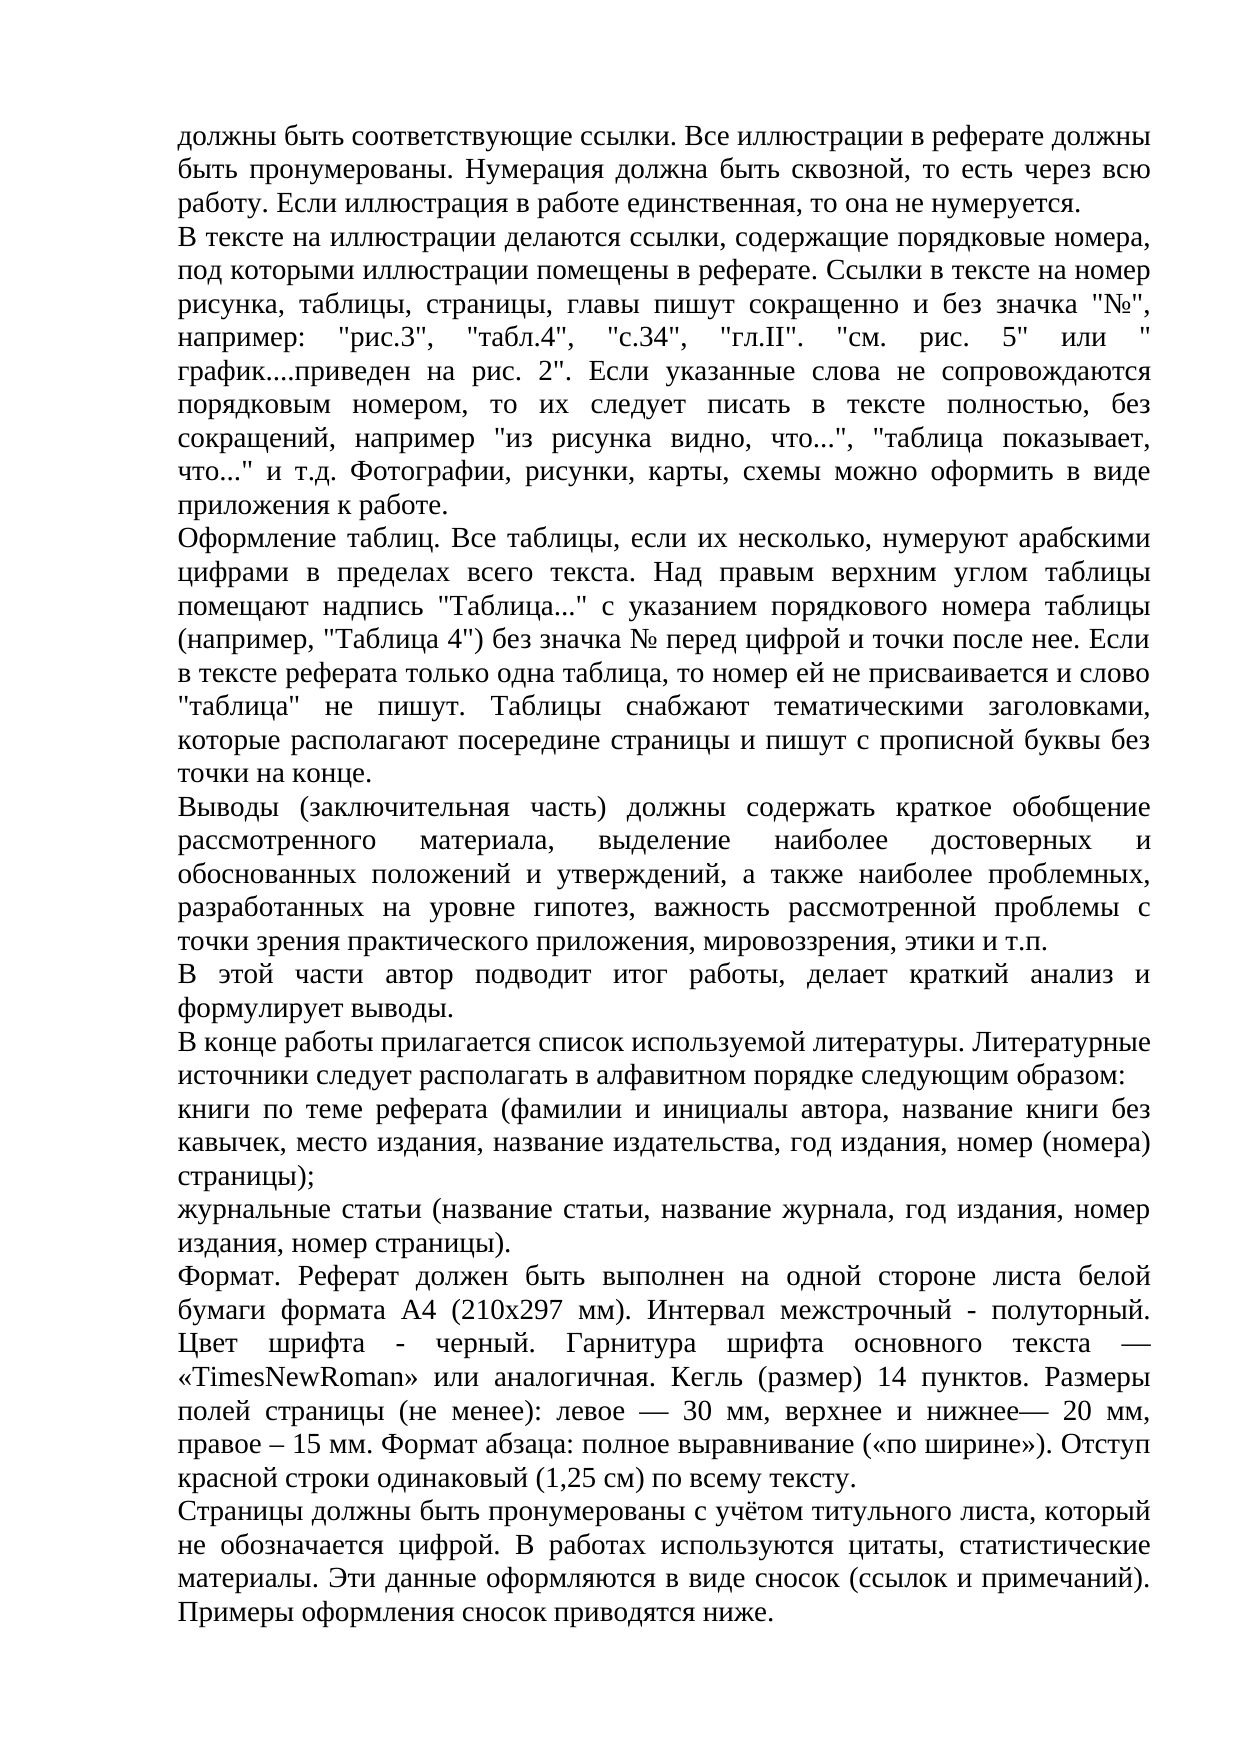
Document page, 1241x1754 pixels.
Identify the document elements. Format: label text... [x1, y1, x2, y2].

text журнальные статьи (название статьи, название журнала, год издания, номер издания, номер страницы). [177, 1191, 1152, 1258]
text В конце работы прилагается список используемой литературы. Литературные источники следует располагать в алфавитном порядке следующим образом: [177, 1024, 1152, 1091]
text Оформление таблиц. Все таблицы, если их несколько, нумеруют арабскими цифрами в пределах всего текста. Над правым верхним углом таблицы помещают надпись "Таблица..." с указанием порядкового номера таблицы (например, "Таблица 4") без значка № перед цифрой и точки после нее. Если в тексте реферата только одна таблица, то номер ей не присваивается и слово "таблица" не пишут. Таблицы снабжают тематическими заголовками, которые располагают посередине страницы и пишут с прописной буквы без точки на конце. [177, 521, 1152, 789]
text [177, 118, 1152, 219]
text книги по теме реферата (фамилии и инициалы автора, название книги без кавычек, место издания, название издательства, год издания, номер (номера) страницы); [177, 1091, 1152, 1191]
text В тексте на иллюстрации делаются ссылки, содержащие порядковые номера, под которыми иллюстрации помещены в реферате. Ссылки в тексте на номер рисунка, таблицы, страницы, главы пишут сокращенно и без значка "№", например: "рис.3", "табл.4", "с.34", "гл.II". "см. рис. 5" или " график....приведен на рис. 2". Если указанные слова не сопровождаются порядковым номером, то их следует писать в тексте полностью, без сокращений, например "из рисунка видно, что...", "таблица показывает, что..." и т.д. Фотографии, рисунки, карты, схемы можно оформить в виде приложения к работе. [177, 219, 1152, 521]
text Выводы (заключительная часть) должны содержать краткое обобщение рассмотренного материала, выделение наиболее достоверных и обоснованных положений и утверждений, а также наиболее проблемных, разработанных на уровне гипотез, важность рассмотренной проблемы с точки зрения практического приложения, мировоззрения, этики и т.п. [177, 789, 1152, 957]
text Страницы должны быть пронумерованы с учётом титульного листа, который не обозначается цифрой. В работах используются цитаты, статистические материалы. Эти данные оформляются в виде сносок (ссылок и примечаний). Примеры оформления сносок приводятся ниже. [177, 1493, 1152, 1627]
text В этой части автор подводит итог работы, делает краткий анализ и формулирует выводы. [177, 957, 1152, 1024]
text Формат. Реферат должен быть выполнен на одной стороне листа белой бумаги формата А4 (210х297 мм). Интервал межстрочный - полуторный. Цвет шрифта - черный. Гарнитура шрифта основного текста — «TimesNewRoman» или аналогичная. Кегль (размер) 14 пунктов. Размеры полей страницы (не менее): левое — 30 мм, верхнее и нижнее— 20 мм, правое – 15 мм. Формат абзаца: полное выравнивание («по ширине»). Отступ красной строки одинаковый (1,25 см) по всему тексту. [177, 1258, 1152, 1493]
